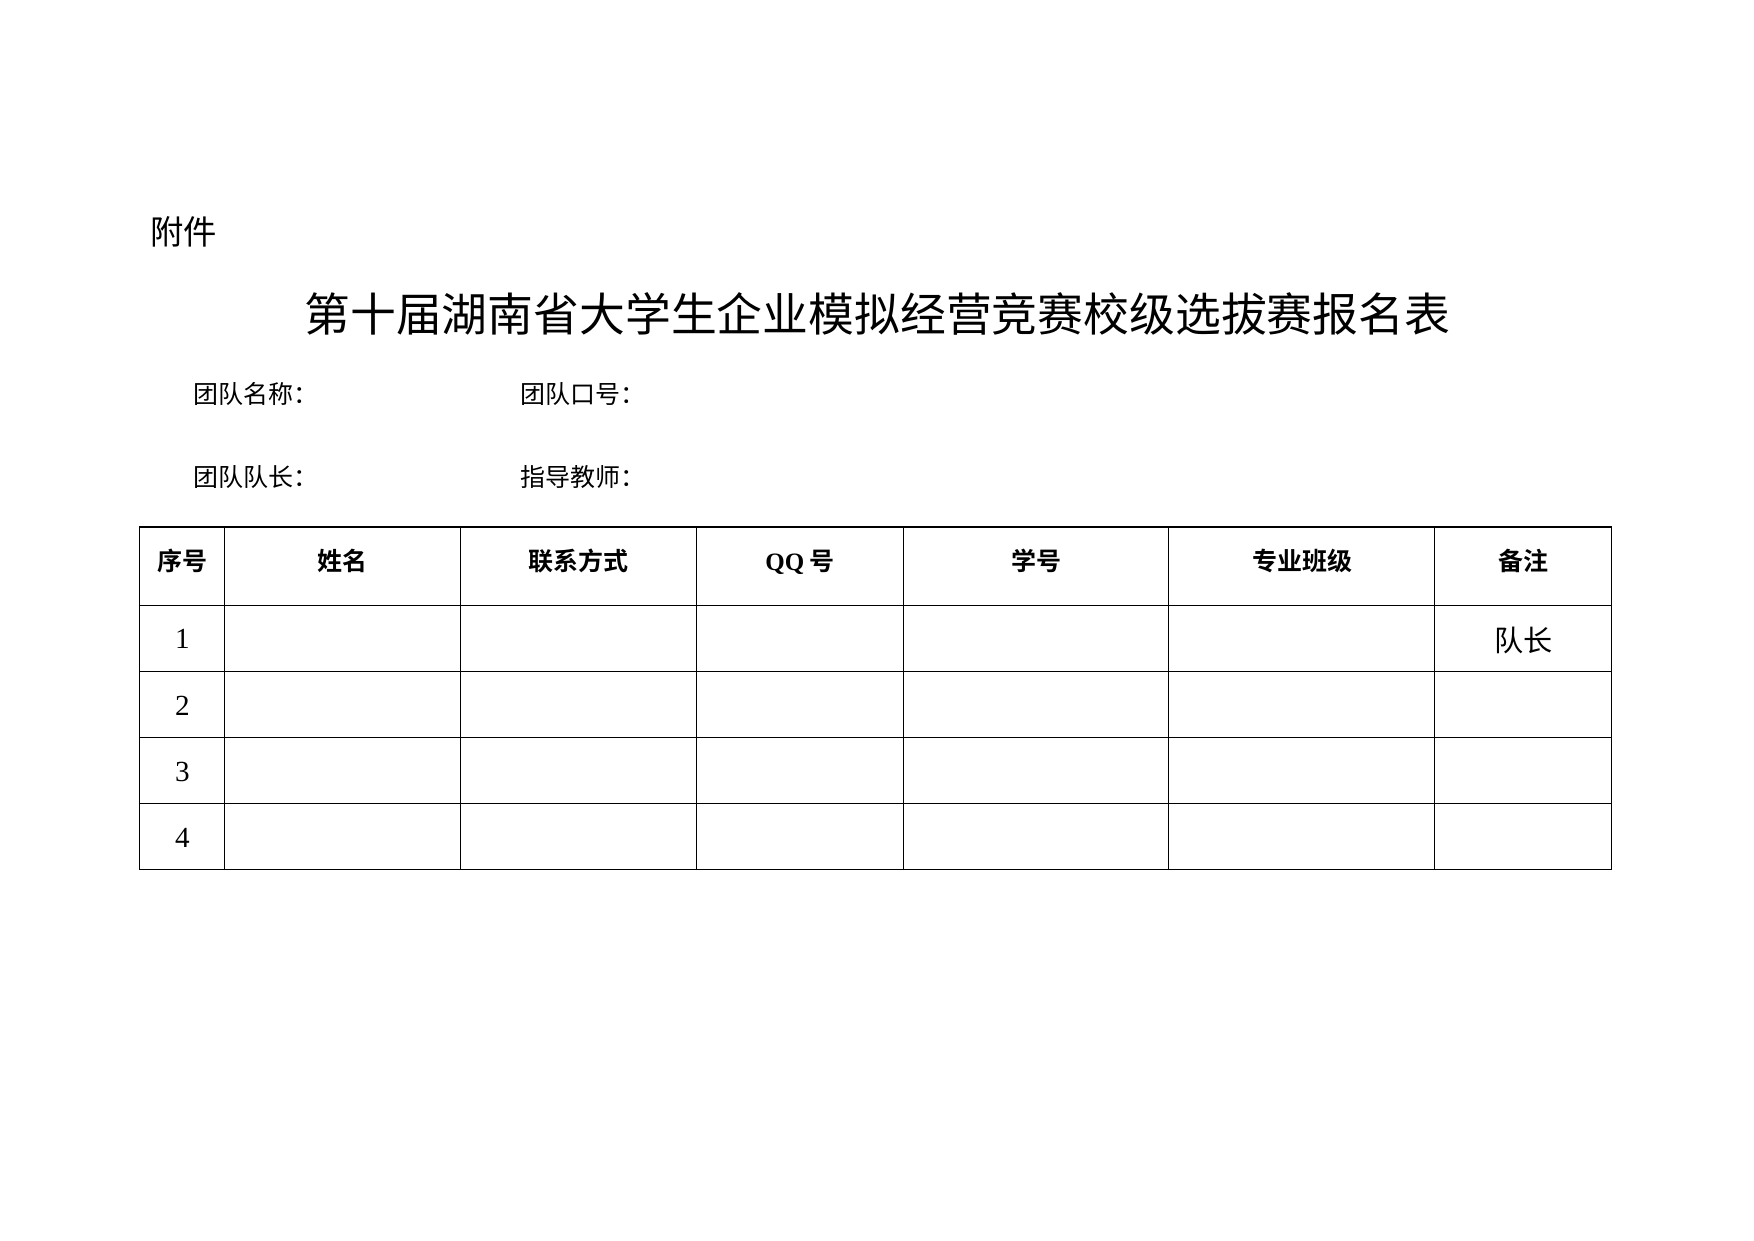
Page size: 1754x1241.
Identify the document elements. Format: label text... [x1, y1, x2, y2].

table_cell [1169, 606, 1434, 671]
table_header 序号 [140, 528, 224, 605]
table_cell [1435, 738, 1611, 803]
table_cell [1169, 672, 1434, 737]
table_cell [461, 804, 696, 869]
table_cell [697, 804, 903, 869]
table_header 专业班级 [1169, 528, 1434, 605]
table_header 姓名 [225, 528, 460, 605]
table_cell [1435, 672, 1611, 737]
text 附件 [150, 198, 1604, 263]
table_cell 1 [140, 606, 224, 671]
table_cell [225, 672, 460, 737]
table_cell [225, 738, 460, 803]
table_cell [461, 606, 696, 671]
table_cell [461, 738, 696, 803]
table_header QQ号 [697, 528, 903, 605]
table_cell [904, 738, 1168, 803]
text 团队队长： 指导教师： [150, 443, 1604, 508]
table_cell 2 [140, 672, 224, 737]
table_cell [1169, 804, 1434, 869]
table_cell [225, 804, 460, 869]
table_cell [225, 606, 460, 671]
table_cell 4 [140, 804, 224, 869]
table_header 联系方式 [461, 528, 696, 605]
table_cell [904, 606, 1168, 671]
text 第十届湖南省大学生企业模拟经营竞赛校级选拔赛报名表 [150, 263, 1604, 360]
table_cell [697, 672, 903, 737]
table_cell [461, 672, 696, 737]
table_cell [904, 672, 1168, 737]
table_cell [1169, 738, 1434, 803]
table_cell 3 [140, 738, 224, 803]
table_header 学号 [904, 528, 1168, 605]
text 团队名称： 团队口号： [150, 360, 1604, 425]
table_cell [904, 804, 1168, 869]
table_cell [697, 606, 903, 671]
table_cell [697, 738, 903, 803]
table_cell [1435, 804, 1611, 869]
table_header 备注 [1435, 528, 1611, 605]
table_cell 队长 [1435, 606, 1611, 671]
